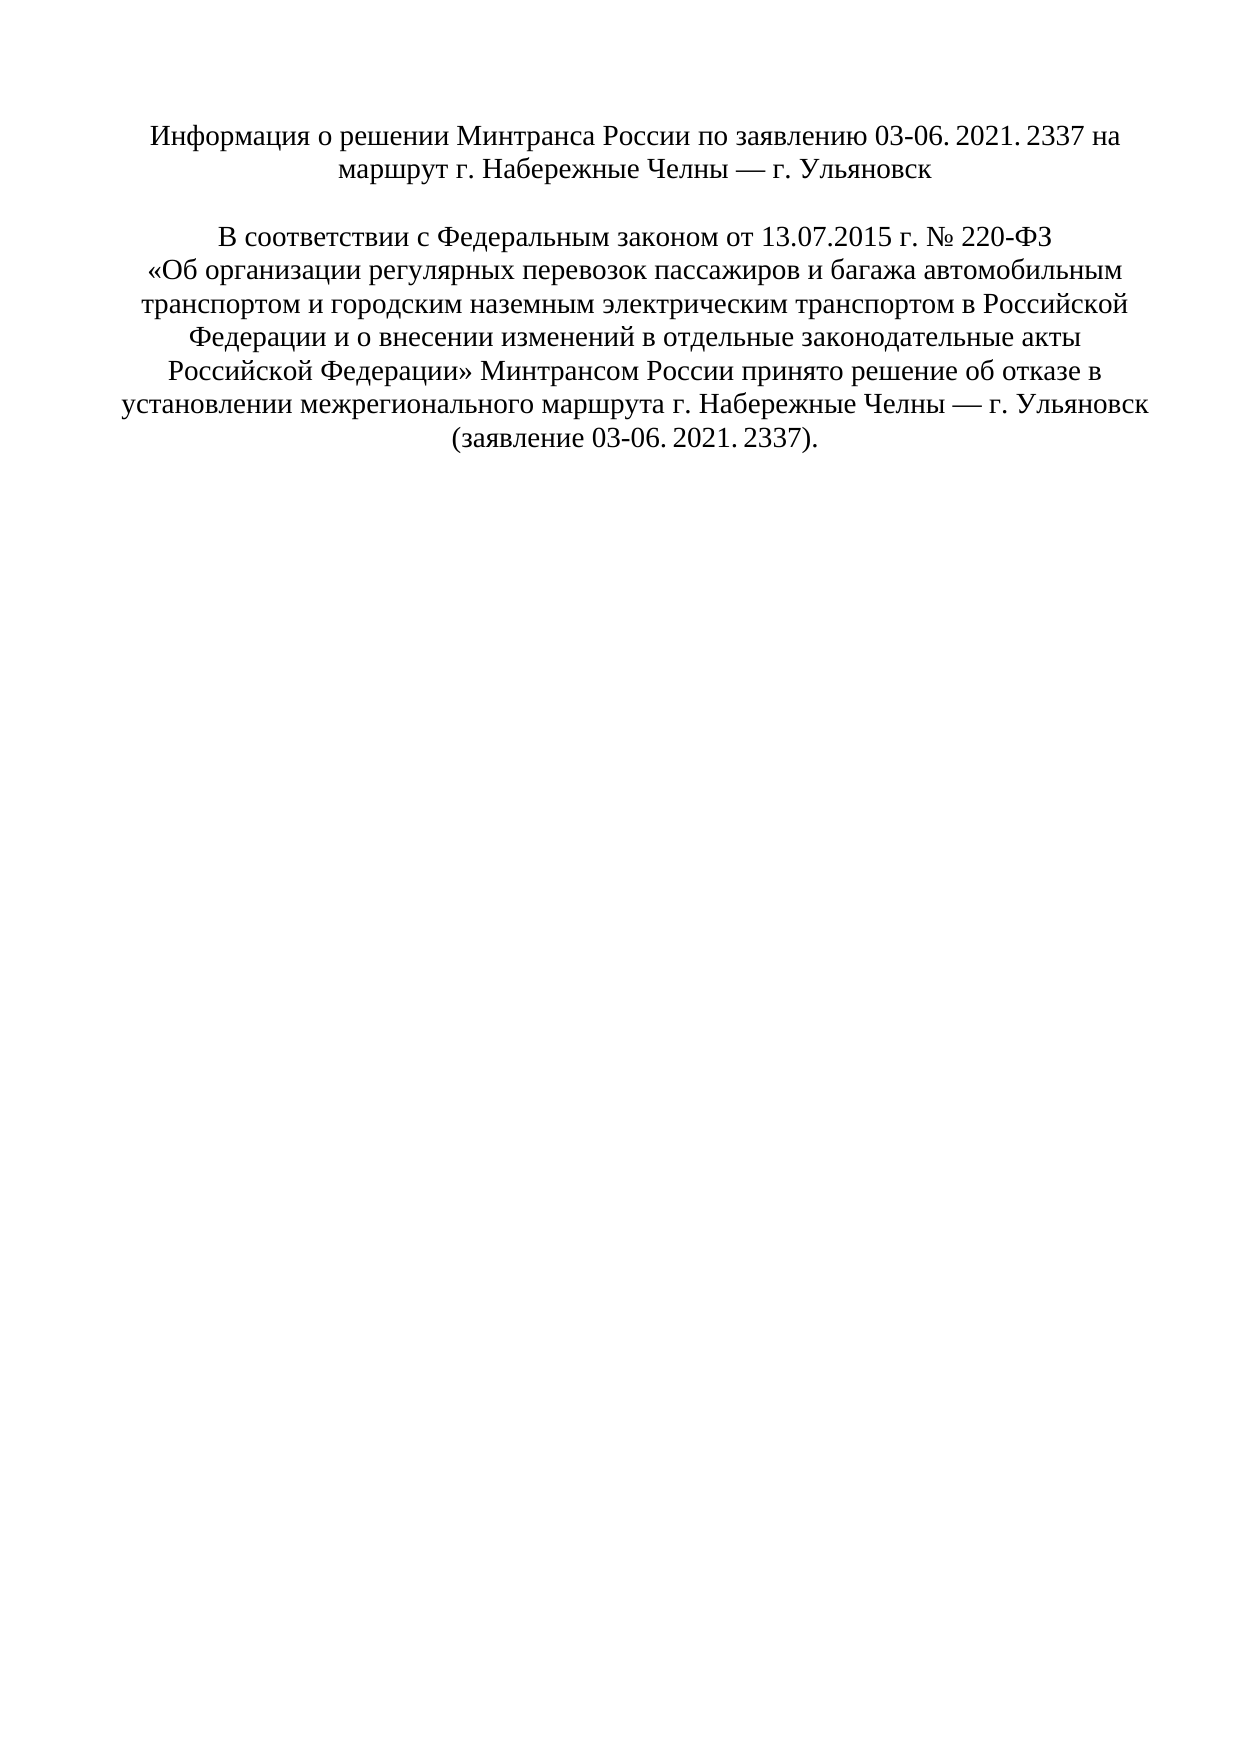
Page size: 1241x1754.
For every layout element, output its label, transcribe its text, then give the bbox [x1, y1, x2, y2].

text В соответствии с Федеральным законом от 13.07.2015 г. № 220-ФЗ «Об организации регулярных перевозок пассажиров и багажа автомобильным транспортом и городским наземным электрическим транспортом в Российской Федерации и о внесении изменений в отдельные законодательные акты Российской Федерации» Минтрансом России принято решение об отказе в установлении межрегионального маршрута г. Набережные Челны — г. Ульяновск (заявление 03-06. 2021. 2337). [118, 219, 1152, 453]
text Информация о решении Минтранса России по заявлению 03-06. 2021. 2337 на маршрут г. Набережные Челны — г. Ульяновск [118, 118, 1152, 185]
